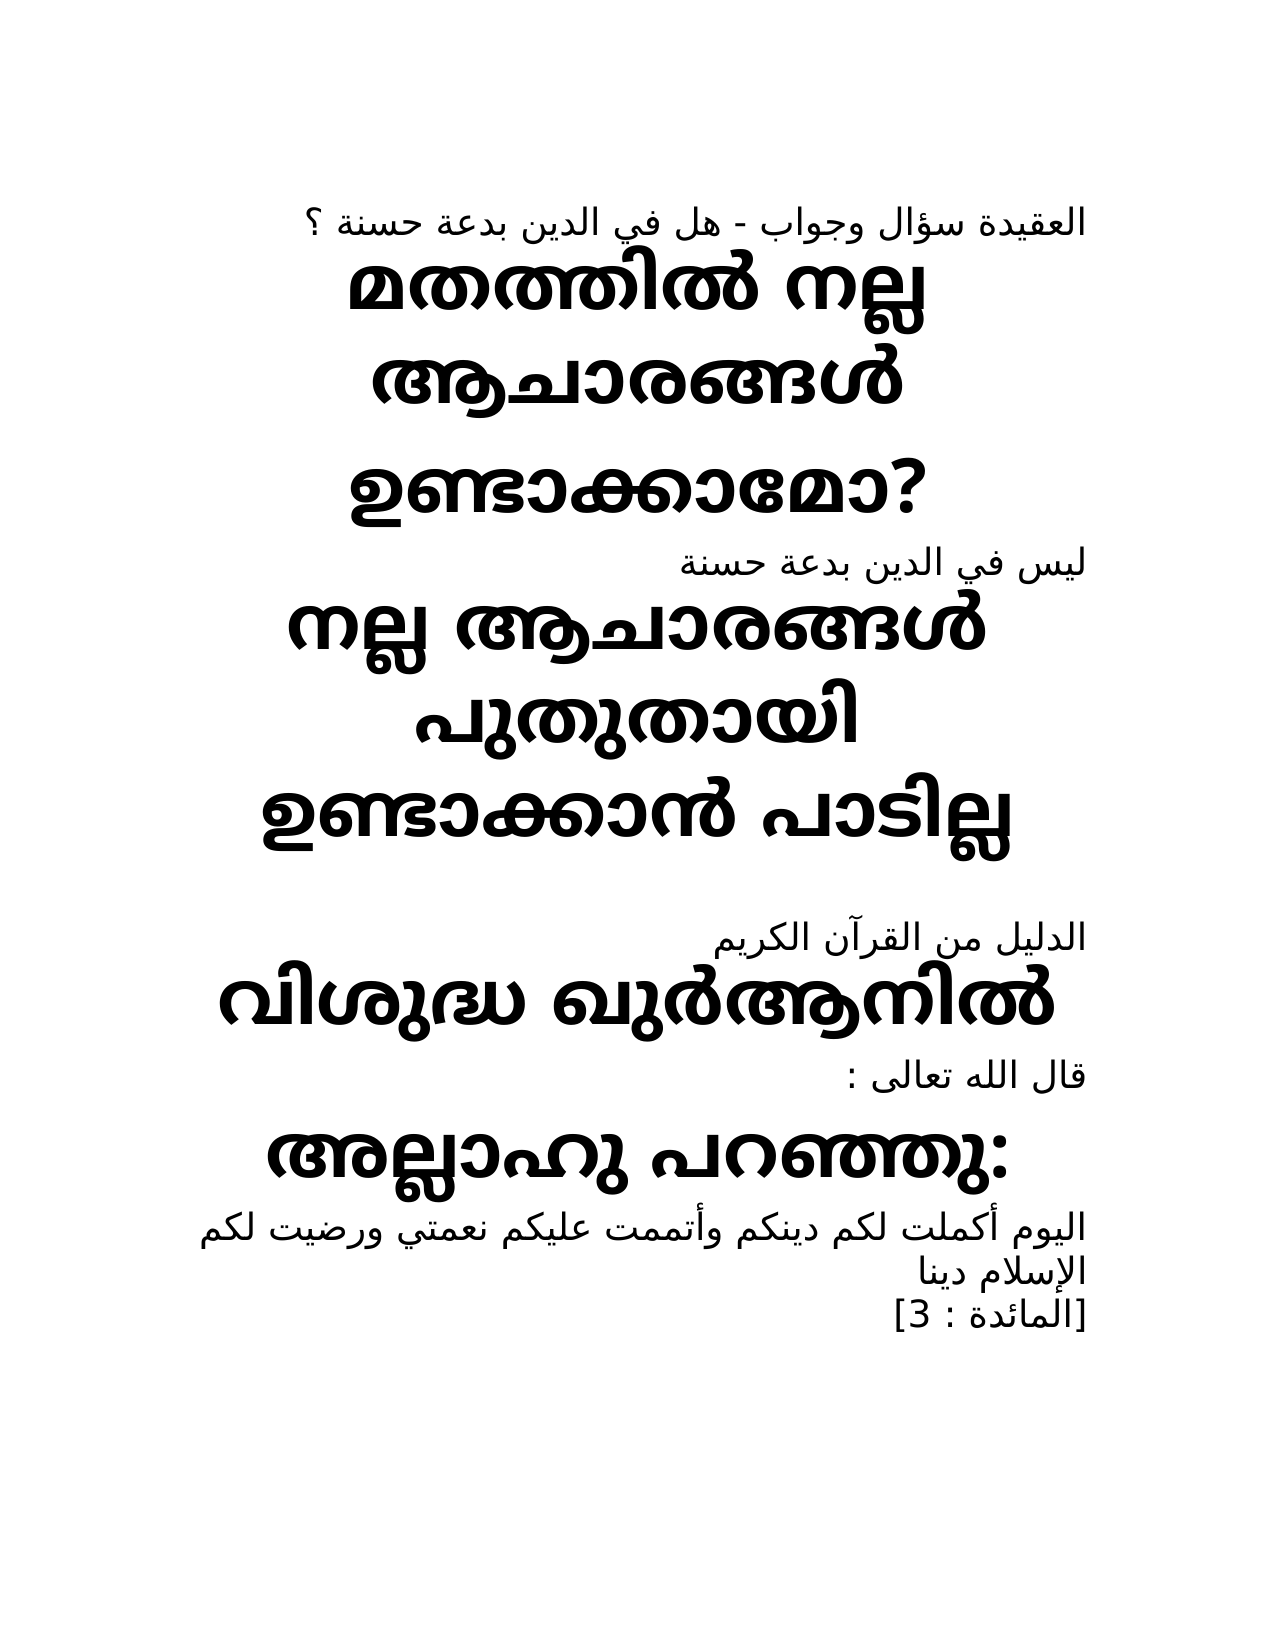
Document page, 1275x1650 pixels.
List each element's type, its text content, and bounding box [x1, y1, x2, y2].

text വിശുദ്ധ ഖുർആനിൽ [187, 960, 1087, 1053]
text നല്ല ആചാരങ്ങൾ പുതുതായി ഉണ്ടാക്കാൻ പാടില്ല [187, 584, 1087, 865]
text اليوم أكملت لكم دينكم وأتممت عليكم نعمتي ورضيت لكم الإسلام دينا [187, 1206, 1087, 1293]
text മതത്തിൽ നല്ല ആചാരങ്ങൾ ഉണ്ടാക്കാമോ? [187, 245, 1087, 541]
text قال الله تعالى : [187, 1053, 1087, 1097]
text العقيدة سؤال وجواب - هل في الدين بدعة حسنة ؟ [187, 201, 1087, 245]
text الدليل من القرآن الكريم [187, 916, 1087, 960]
text [المائدة : 3] [187, 1293, 1087, 1337]
text അല്ലാഹു പറഞ്ഞു: [187, 1097, 1087, 1206]
text ليس في الدين بدعة حسنة [187, 541, 1087, 584]
